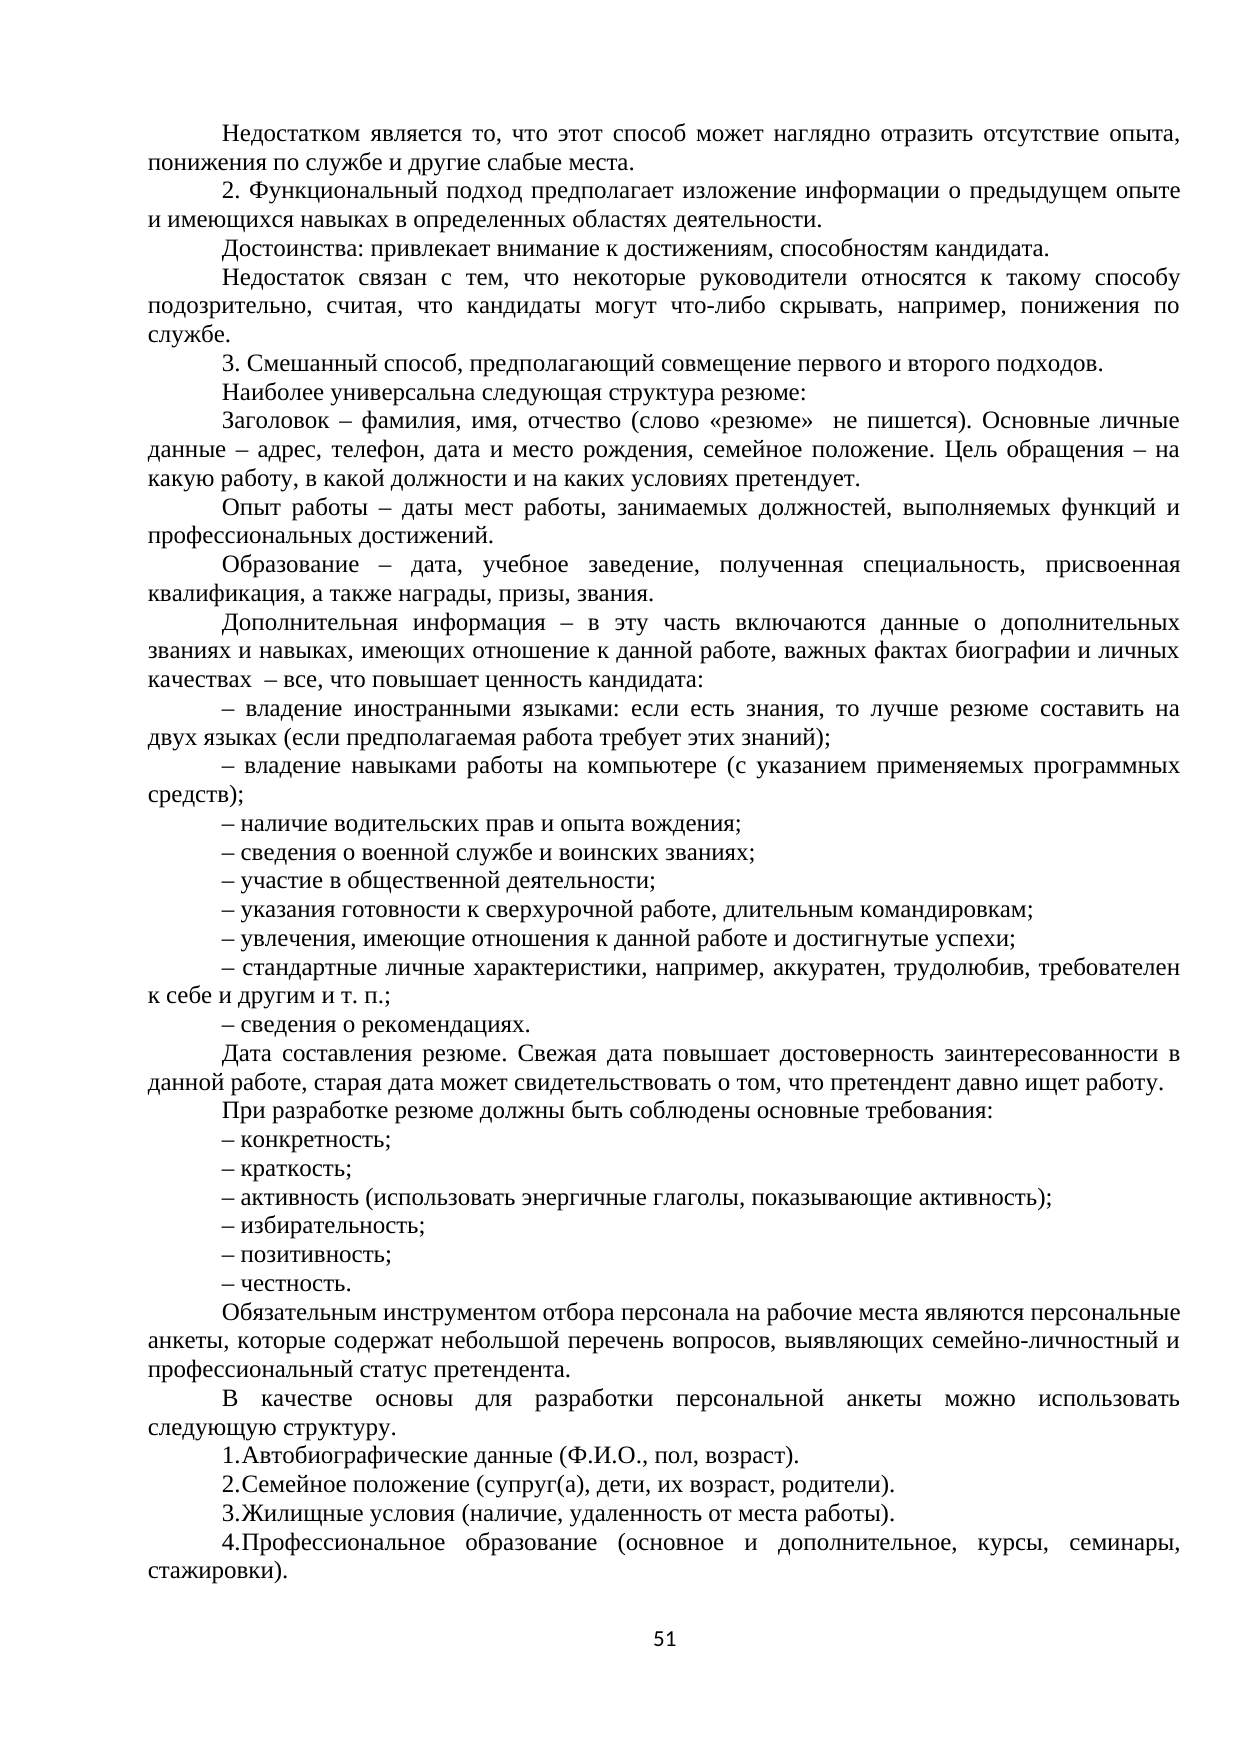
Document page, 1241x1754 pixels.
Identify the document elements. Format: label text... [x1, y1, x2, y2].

text – указания готовности к сверхурочной работе, длительным командировкам; [148, 894, 1181, 923]
text – позитивность; [148, 1239, 1181, 1268]
text – участие в общественной деятельности; [148, 866, 1181, 894]
text Дополнительная информация – в эту часть включаются данные о дополнительных званиях и навыках, имеющих отношение к данной работе, важных фактах биографии и личных качествах – все, что повышает ценность кандидата: [148, 607, 1181, 693]
text Достоинства: привлекает внимание к достижениям, способностям кандидата. [148, 233, 1181, 262]
text – владение иностранными языками: если есть знания, то лучше резюме составить на двух языках (если предполагаемая работа требует этих знаний); [148, 693, 1181, 751]
text Заголовок – фамилия, имя, отчество (слово «резюме» не пишется). Основные личные данные – адрес, телефон, дата и место рождения, семейное положение. Цель обращения – на какую работу, в какой должности и на каких условиях претендует. [148, 406, 1181, 492]
text Недостатком является то, что этот способ может наглядно отразить отсутствие опыта, понижения по службе и другие слабые места. [148, 118, 1181, 176]
text – честность. [148, 1268, 1181, 1297]
text – владение навыками работы на компьютере (с указанием применяемых программных средств); [148, 751, 1181, 808]
text – краткость; [148, 1153, 1181, 1182]
text Дата составления резюме. Свежая дата повышает достоверность заинтересованности в данной работе, старая дата может свидетельствовать о том, что претендент давно ищет работу. [148, 1038, 1181, 1096]
text Наиболее универсальна следующая структура резюме: [148, 377, 1181, 406]
text – увлечения, имеющие отношения к данной работе и достигнутые успехи; [148, 923, 1181, 952]
text – наличие водительских прав и опыта вождения; [148, 808, 1181, 837]
text Образование – дата, учебное заведение, полученная специальность, присвоенная квалификация, а также награды, призы, звания. [148, 549, 1181, 607]
text 2. Функциональный подход предполагает изложение информации о предыдущем опыте и имеющихся навыках в определенных областях деятельности. [148, 176, 1181, 233]
text Опыт работы – даты мест работы, занимаемых должностей, выполняемых функций и профессиональных достижений. [148, 492, 1181, 549]
text – избирательность; [148, 1211, 1181, 1239]
text – сведения о военной службе и воинских званиях; [148, 837, 1181, 866]
list Автобиографические данные (Ф.И.О., пол, возраст). [148, 1441, 1181, 1469]
text Обязательным инструментом отбора персонала на рабочие места являются персональные анкеты, которые содержат небольшой перечень вопросов, выявляющих семейно-личностный и профессиональный статус претендента. [148, 1297, 1181, 1383]
text В качестве основы для разработки персональной анкеты можно использовать следующую структуру. [148, 1383, 1181, 1441]
list Профессиональное образование (основное и дополнительное, курсы, семинары, стажировки). [148, 1527, 1181, 1584]
text При разработке резюме должны быть соблюдены основные требования: [148, 1096, 1181, 1124]
list Семейное положение (супруг(а), дети, их возраст, родители). [148, 1469, 1181, 1498]
text – стандартные личные характеристики, например, аккуратен, трудолюбив, требователен к себе и другим и т. п.; [148, 952, 1181, 1009]
text Недостаток связан с тем, что некоторые руководители относятся к такому способу подозрительно, считая, что кандидаты могут что-либо скрывать, например, понижения по службе. [148, 262, 1181, 348]
text – активность (использовать энергичные глаголы, показывающие активность); [148, 1182, 1181, 1211]
text – сведения о рекомендациях. [148, 1009, 1181, 1038]
text – конкретность; [148, 1124, 1181, 1153]
text 3. Смешанный способ, предполагающий совмещение первого и второго подходов. [148, 348, 1181, 377]
list Жилищные условия (наличие, удаленность от места работы). [148, 1498, 1181, 1527]
